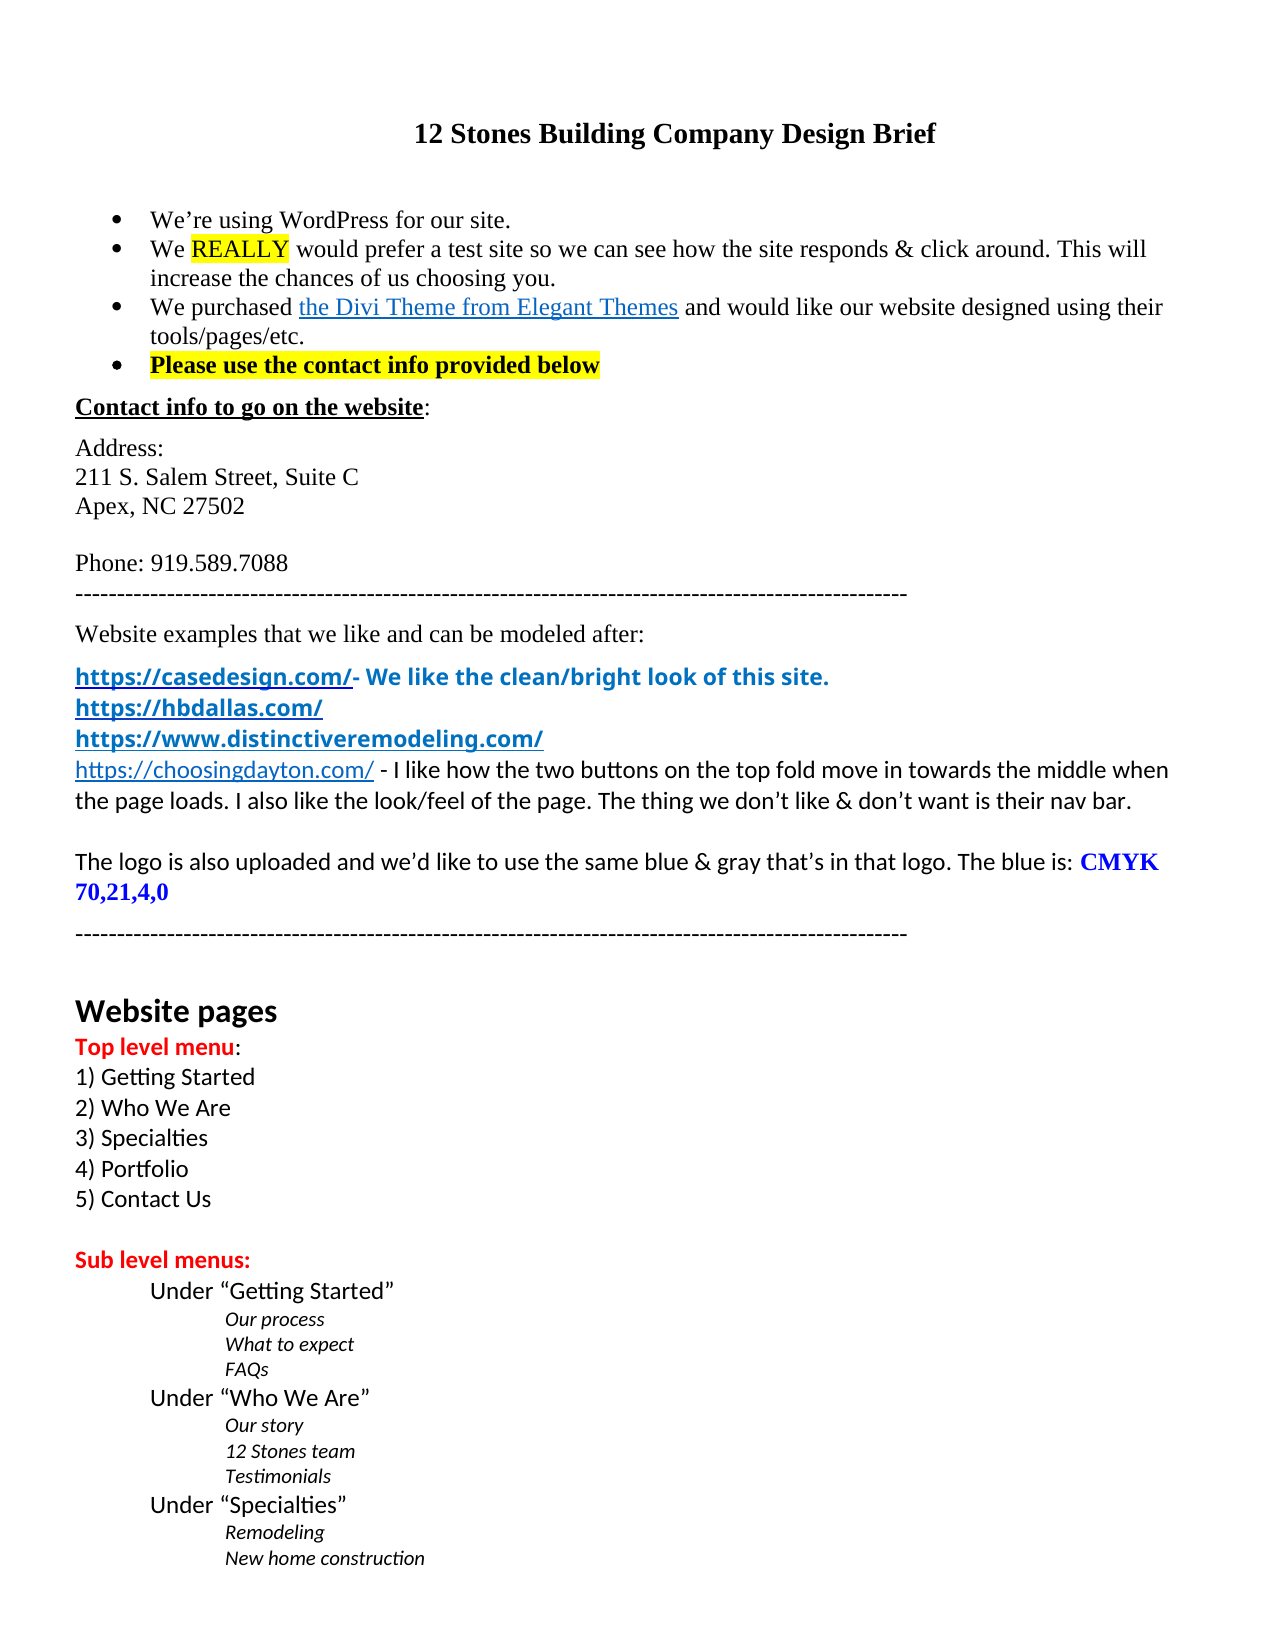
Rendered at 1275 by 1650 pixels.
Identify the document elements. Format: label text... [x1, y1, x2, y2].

text 2) Who We Are [75, 1092, 1200, 1123]
text FAQs [150, 1357, 1200, 1382]
text Top level menu: [75, 1031, 1200, 1062]
list 12 Stones Building Company Design Brief [150, 117, 1200, 150]
text 211 S. Salem Street, Suite C Apex, NC 27502 [75, 462, 1200, 520]
text https://hbdallas.com/ [75, 692, 1200, 723]
text https://www.distinctiveremodeling.com/ [75, 723, 1200, 754]
text Website pages [75, 990, 1200, 1031]
text 5) Contact Us [75, 1184, 1200, 1214]
text Our process [150, 1306, 1200, 1331]
text Website examples that we like and can be modeled after: [75, 619, 1200, 648]
text 1) Getting Started [75, 1062, 1200, 1092]
text https://choosingdayton.com/ - I like how the two buttons on the top fold move in towards the middle when the page loads. I also like the look/feel of the page. The thing we don’t like & don’t want is their nav bar. [75, 754, 1200, 815]
text Sub level menus: [75, 1245, 1200, 1275]
text The logo is also uploaded and we’d like to use the same blue & gray that’s in that logo. The blue is: CMYK 70,21,4,0 [75, 846, 1200, 906]
text Address: [75, 433, 1200, 462]
list We REALLY would prefer a test site so we can see how the site responds & click around. This will increase the chances of us choosing you. [112, 233, 1200, 292]
text https://casedesign.com/- We like the clean/bright look of this site. [75, 661, 1200, 692]
text 12 Stones team [150, 1438, 1200, 1463]
text New home construction [150, 1545, 1200, 1570]
text ---------------------------------------------------------------------------------------------------- [75, 577, 1200, 606]
text Under “Specialties” [150, 1489, 1200, 1519]
text 3) Specialties [75, 1123, 1200, 1153]
list We’re using WordPress for our site. [112, 204, 1200, 233]
text Our story [150, 1412, 1200, 1438]
text Phone: 919.589.7088 [75, 548, 1200, 577]
text ---------------------------------------------------------------------------------------------------- [75, 918, 1200, 947]
text Remodeling [150, 1519, 1200, 1545]
text 4) Portfolio [75, 1153, 1200, 1184]
text Under “Getting Started” [150, 1275, 1200, 1306]
text Testimonials [150, 1463, 1200, 1489]
list Please use the contact info provided below [112, 350, 1200, 379]
text Under “Who We Are” [150, 1382, 1200, 1412]
list We purchased the Divi Theme from Elegant Themes and would like our website designed using their tools/pages/etc. [112, 292, 1200, 350]
text Contact info to go on the website: [75, 392, 1200, 421]
text What to expect [150, 1331, 1200, 1357]
